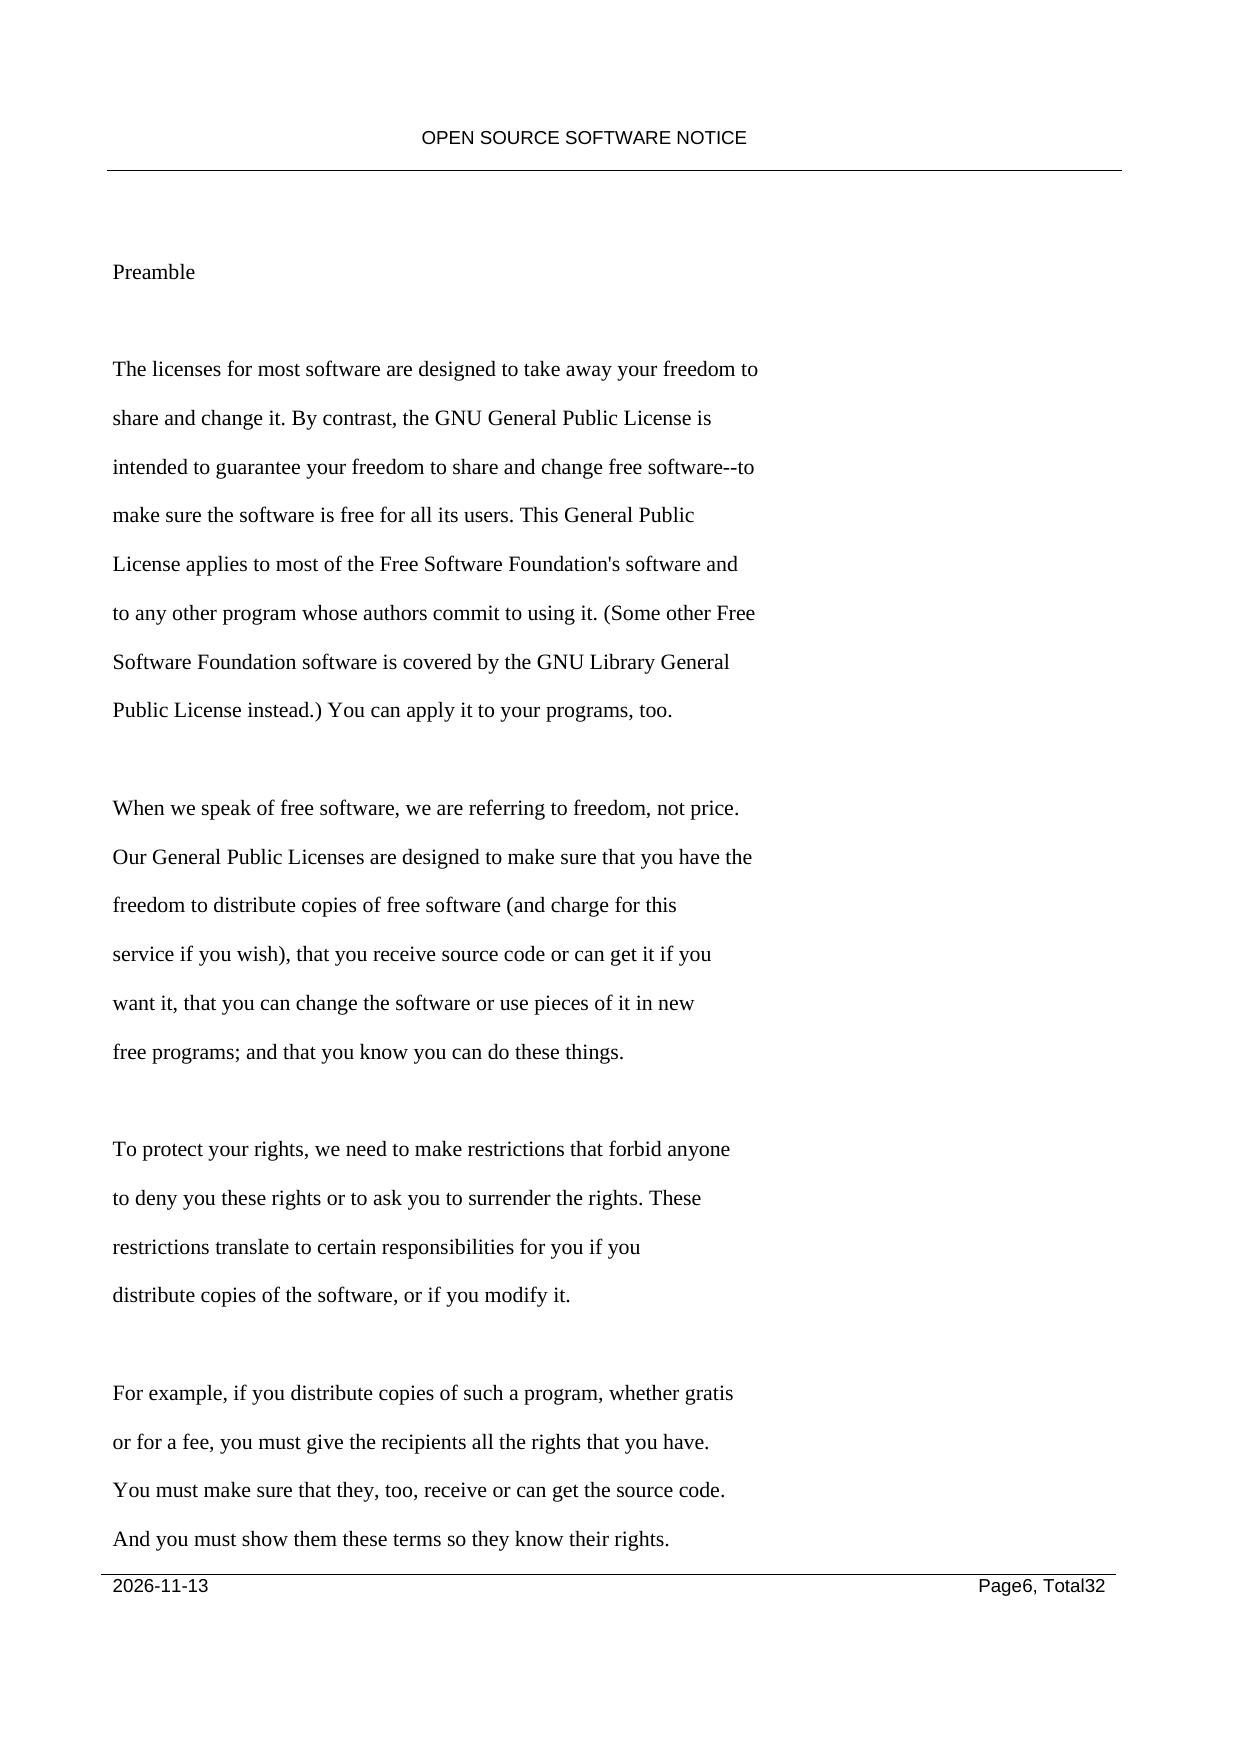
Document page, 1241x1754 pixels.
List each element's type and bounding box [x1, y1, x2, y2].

text [112, 206, 1128, 1555]
